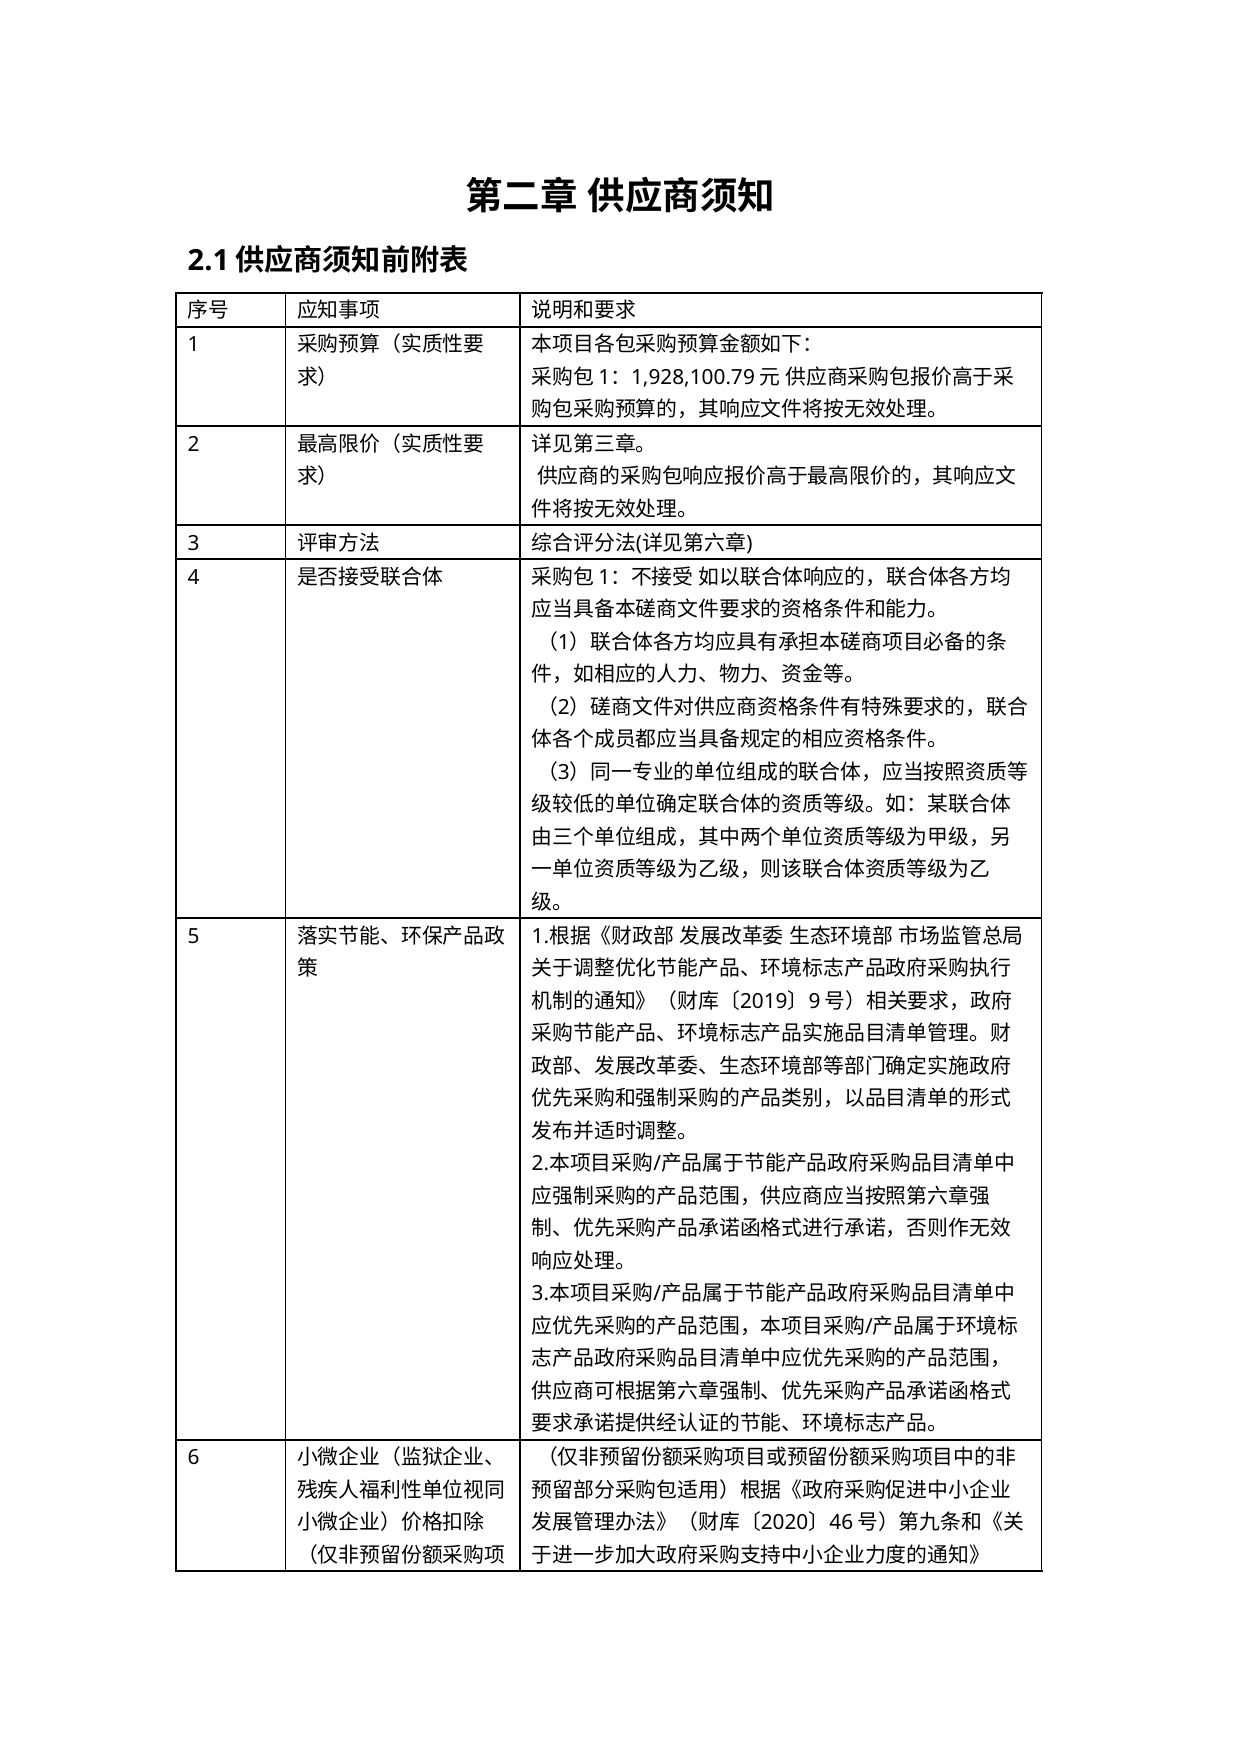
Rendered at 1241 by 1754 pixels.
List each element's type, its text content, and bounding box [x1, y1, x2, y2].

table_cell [521, 1441, 1041, 1570]
table_cell 3 [177, 526, 285, 558]
table_cell 采购包1：不接受 如以联合体响应的，联合体各方均应当具备本磋商文件要求的资格条件和能力。 （1）联合体各方均应具有承担本磋商项目必备的条件，如相应的人力、物力、资金等。 （2）磋商文件对供应商资格条件有特殊要求的，联合体各个成员都应当具备规定的相应资格条件。 （3）同一专业的单位组成的联合体，应当按照资质等级较低的单位确定联合体的资质等级。如：某联合体由三个单位组成，其中两个单位资质等级为甲级，另一单位资质等级为乙级，则该联合体资质等级为乙级。 [521, 560, 1041, 917]
table_cell 综合评分法(详见第六章) [521, 526, 1041, 558]
table_cell 是否接受联合体 [286, 560, 519, 917]
table_cell 落实节能、环保产品政策 [286, 919, 519, 1439]
table_cell 评审方法 [286, 526, 519, 558]
table_cell 6 [177, 1441, 285, 1570]
text 第二章 供应商须知 [187, 162, 1053, 227]
table_cell 5 [177, 919, 285, 1439]
table_header 应知事项 [286, 294, 519, 326]
text 2.1供应商须知前附表 [187, 227, 1053, 292]
table_cell 1.根据《财政部 发展改革委 生态环境部 市场监管总局关于调整优化节能产品、环境标志产品政府采购执行机制的通知》（财库〔2019〕9号）相关要求，政府采购节能产品、环境标志产品实施品目清单管理。财政部、发展改革委、生态环境部等部门确定实施政府优先采购和强制采购的产品类别，以品目清单的形式发布并适时调整。 2.本项目采购/产品属于节能产品政府采购品目清单中应强制采购的产品范围，供应商应当按照第六章强制、优先采购产品承诺函格式进行承诺，否则作无效响应处理。 3.本项目采购/产品属于节能产品政府采购品目清单中应优先采购的产品范围，本项目采购/产品属于环境标志产品政府采购品目清单中应优先采购的产品范围，供应商可根据第六章强制、优先采购产品承诺函格式要求承诺提供经认证的节能、环境标志产品。 [521, 919, 1041, 1439]
table_cell 4 [177, 560, 285, 917]
table_cell 2 [177, 427, 285, 524]
table_cell 本项目各包采购预算金额如下： 采购包1：1,928,100.79元 供应商采购包报价高于采购包采购预算的，其响应文件将按无效处理。 [521, 328, 1041, 425]
table_cell 最高限价（实质性要求） [286, 427, 519, 524]
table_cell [286, 1441, 519, 1570]
table_cell 详见第三章。 供应商的采购包响应报价高于最高限价的，其响应文件将按无效处理。 [521, 427, 1041, 524]
table_cell 采购预算（实质性要求） [286, 328, 519, 425]
table_cell 1 [177, 328, 285, 425]
table_header 序号 [177, 294, 285, 326]
table_header 说明和要求 [521, 294, 1041, 326]
